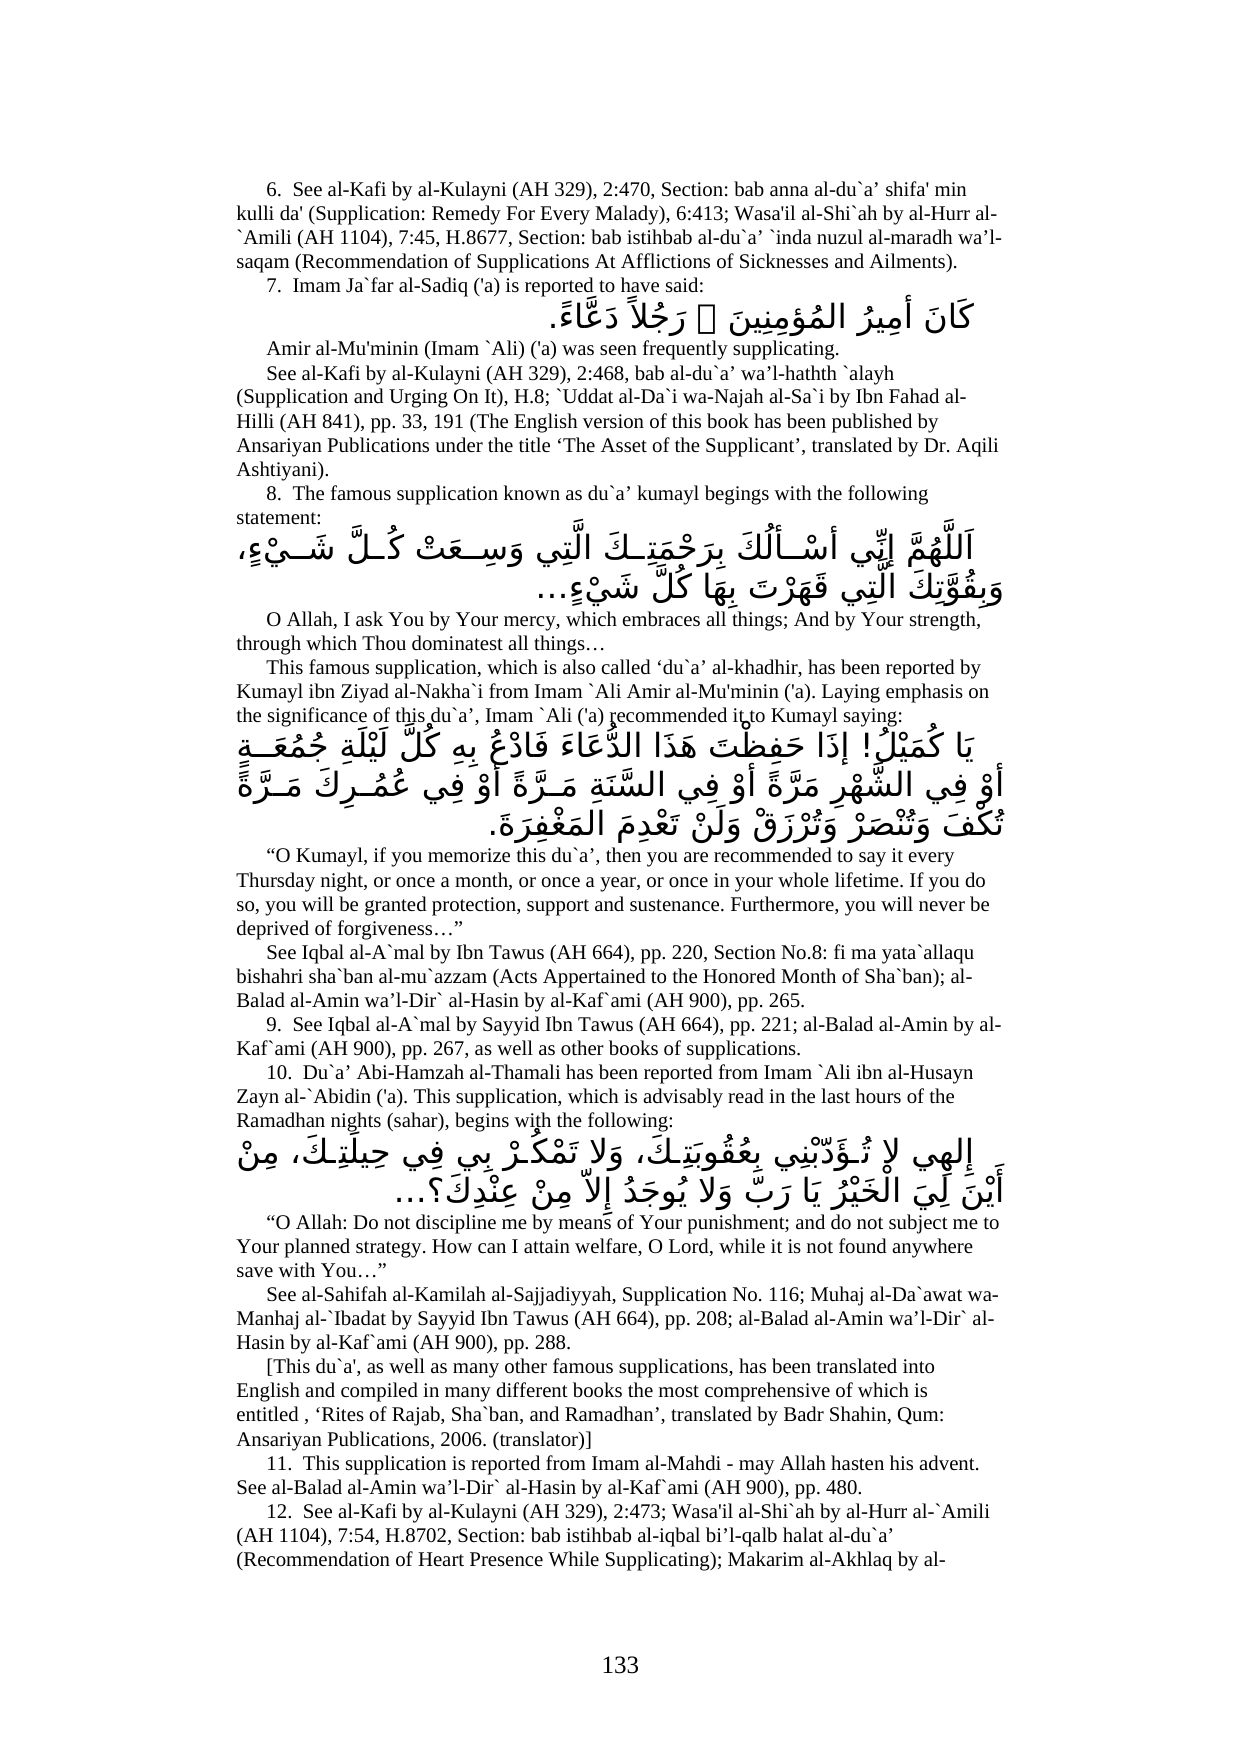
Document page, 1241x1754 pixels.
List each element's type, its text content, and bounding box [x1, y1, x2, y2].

text O Allah, I ask You by Your mercy, which embraces all things; And by Your strength, through which Thou dominatest all things… [236, 607, 1004, 655]
text اَللَّهُمَّ إنِّي أسْألُكَ بِرَحْمَتِكَ الَّتِي وَسِعَتْ كُلَّ شَيْءٍ، وَبِقُوَّتِكَ الَّتِي قَهَرْتَ بِهَا كُلَّ شَيْءٍ… [236, 529, 1004, 607]
text 6. See al-Kafi by al-Kulayni (AH 329), 2:470, Section: bab anna al-du`a’ shifa' min kulli da' (Supplication: Remedy For Every Malady), 6:413; Wasa'il al-Shi`ah by al-Hurr al-`Amili (AH 1104), 7:45, H.8677, Section: bab istihbab al-du`a’ `inda nuzul al-maradh wa’l-saqam (Recommendation of Supplications At Afflictions of Sicknesses and Ailments). [236, 177, 1004, 273]
text 8. The famous supplication known as du`a’ kumayl begings with the following statement: [236, 481, 1004, 529]
text 9. See Iqbal al-A`mal by Sayyid Ibn Tawus (AH 664), pp. 221; al-Balad al-Amin by al-Kaf`ami (AH 900), pp. 267, as well as other books of supplications. [236, 1012, 1004, 1060]
text 7. Imam Ja`far al-Sadiq ('a) is reported to have said: [236, 273, 1004, 297]
text [This du`a', as well as many other famous supplications, has been translated into English and compiled in many different books the most comprehensive of which is entitled , ‘Rites of Rajab, Sha`ban, and Ramadhan’, translated by Badr Shahin, Qum: Ansariyan Publications, 2006. (translator)] [236, 1354, 1004, 1451]
text See Iqbal al-A`mal by Ibn Tawus (AH 664), pp. 220, Section No.8: fi ma yata`allaqu bishahri sha`ban al-mu`azzam (Acts Appertained to the Honored Month of Sha`ban); al-Balad al-Amin wa’l-Dir` al-Hasin by al-Kaf`ami (AH 900), pp. 265. [236, 940, 1004, 1012]
text إِلهِي لا تُؤَدّبْنِي بِعُقُوبَتِكَ، وَلا تَمْكُرْ بِي فِي حِيلَتِكَ، مِنْ أَيْنَ لِيَ الْخَيْرُ يَا رَبّ وَلا يُوجَدُ إِلاّ مِنْ عِنْدِكَ؟… [236, 1132, 1004, 1210]
text يَا كُمَيْلُ! إذَا حَفِظْتَ هَذَا الدُّعَاءَ فَادْعُ بِهِ كُلَّ لَيْلَةِ جُمُعَةٍ أوْ فِي الشَّهْرِ مَرَّةً أوْ فِي السَّنَةِ مَرَّةً أوْ فِي عُمُرِكَ مَرَّةً تُكْفَ وَتُنْصَرْ وَتُرْزَقْ وَلَنْ تَعْدِمَ المَغْفِرَةَ. [236, 727, 1004, 843]
text Amir al-Mu'minin (Imam `Ali) ('a) was seen frequently supplicating. [236, 336, 1004, 360]
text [236, 1499, 1004, 1571]
text “O Kumayl, if you memorize this du`a’, then you are recommended to say it every Thursday night, or once a month, or once a year, or once in your whole lifetime. If you do so, you will be granted protection, support and sustenance. Furthermore, you will never be deprived of forgiveness…” [236, 843, 1004, 940]
text كَانَ أمِيرُ المُؤمِنِينَ  رَجُلاً دَعَّاءً. [236, 297, 1004, 336]
text See al-Kafi by al-Kulayni (AH 329), 2:468, bab al-du`a’ wa’l-hathth `alayh (Supplication and Urging On It), H.8; `Uddat al-Da`i wa-Najah al-Sa`i by Ibn Fahad al-Hilli (AH 841), pp. 33, 191 (The English version of this book has been published by Ansariyan Publications under the title ‘The Asset of the Supplicant’, translated by Dr. Aqili Ashtiyani). [236, 360, 1004, 481]
text 11. This supplication is reported from Imam al-Mahdi - may Allah hasten his advent. See al-Balad al-Amin wa’l-Dir` al-Hasin by al-Kaf`ami (AH 900), pp. 480. [236, 1451, 1004, 1499]
text This famous supplication, which is also called ‘du`a’ al-khadhir, has been reported by Kumayl ibn Ziyad al-Nakha`i from Imam `Ali Amir al-Mu'minin ('a). Laying emphasis on the significance of this du`a’, Imam `Ali ('a) recommended it to Kumayl saying: [236, 655, 1004, 727]
text 10. Du`a’ Abi-Hamzah al-Thamali has been reported from Imam `Ali ibn al-Husayn Zayn al-`Abidin ('a). This supplication, which is advisably read in the last hours of the Ramadhan nights (sahar), begins with the following: [236, 1060, 1004, 1132]
text “O Allah: Do not discipline me by means of Your punishment; and do not subject me to Your planned strategy. How can I attain welfare, O Lord, while it is not found anywhere save with You…” [236, 1210, 1004, 1282]
text See al-Sahifah al-Kamilah al-Sajjadiyyah, Supplication No. 116; Muhaj al-Da`awat wa-Manhaj al-`Ibadat by Sayyid Ibn Tawus (AH 664), pp. 208; al-Balad al-Amin wa’l-Dir` al-Hasin by al-Kaf`ami (AH 900), pp. 288. [236, 1282, 1004, 1354]
